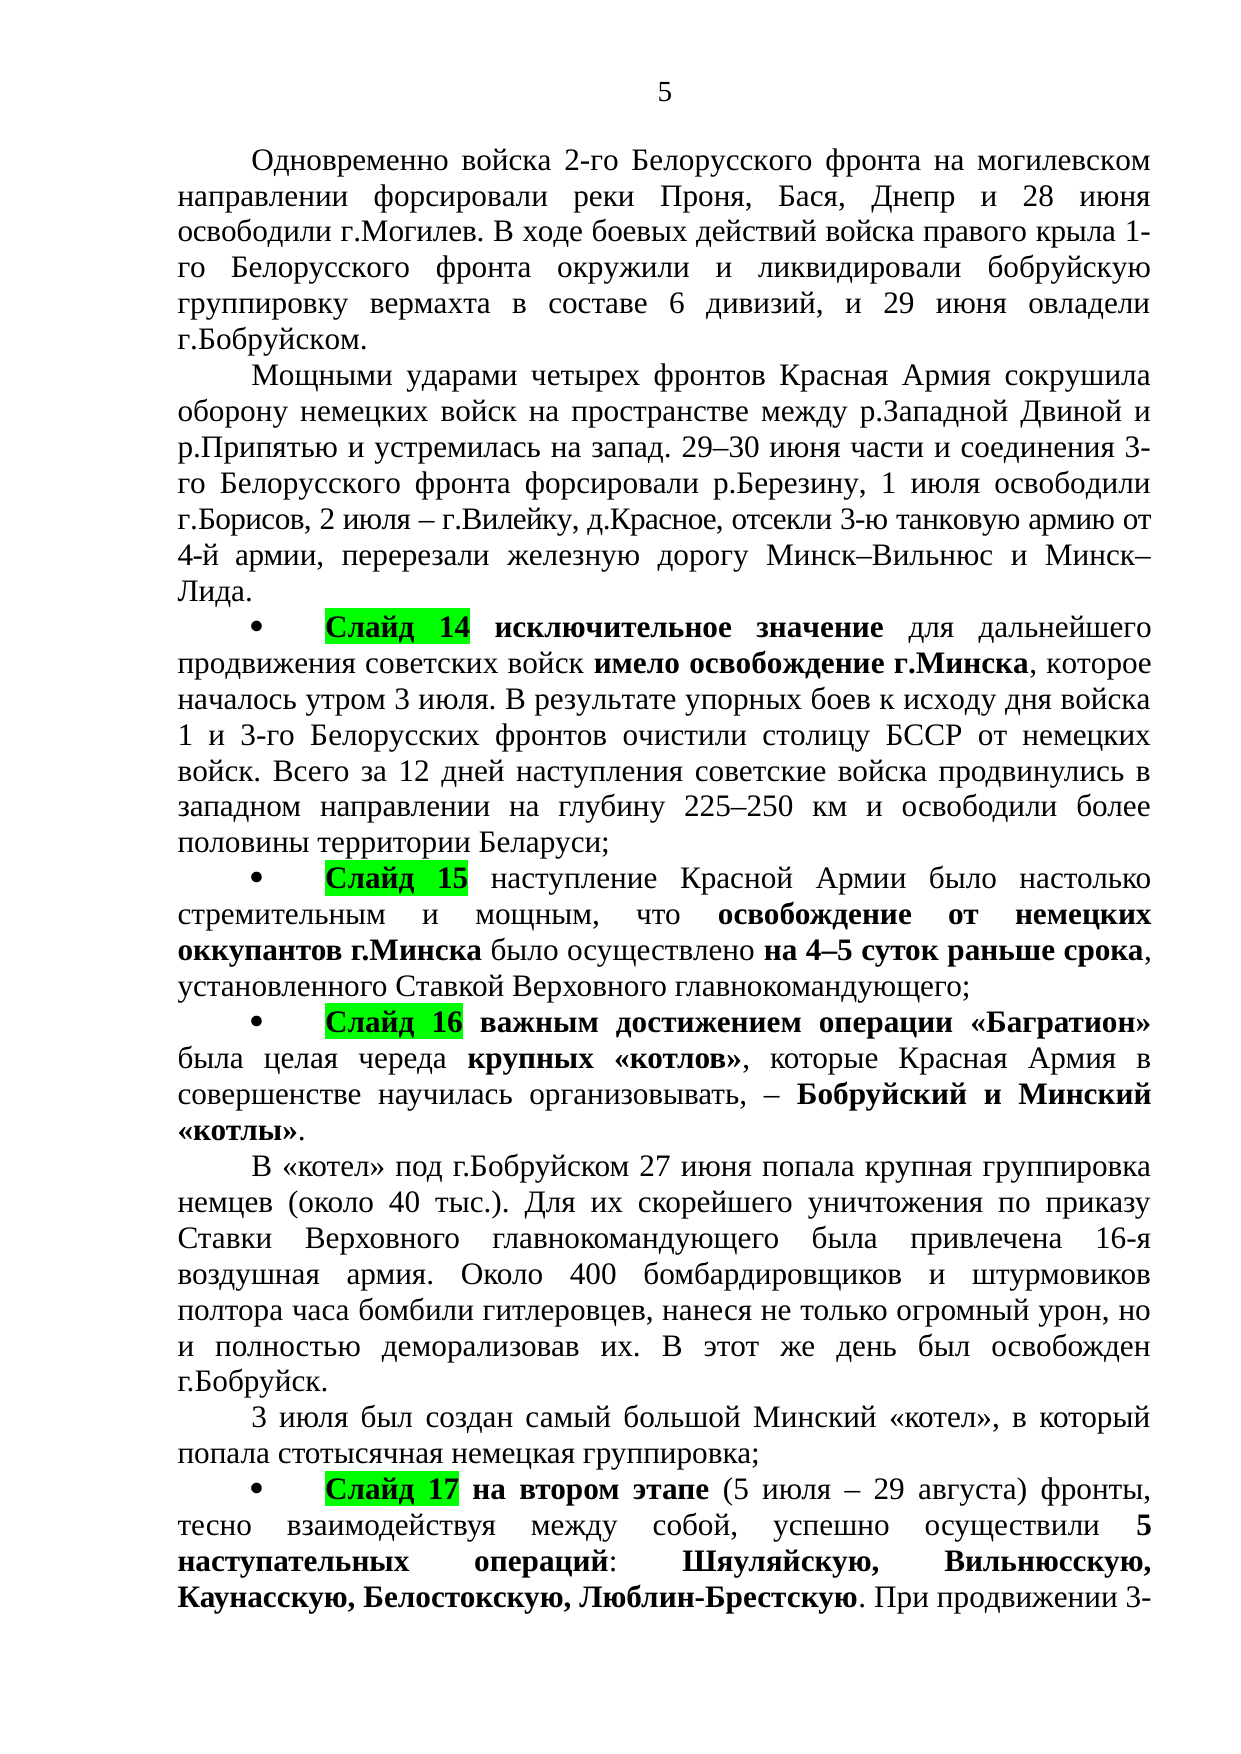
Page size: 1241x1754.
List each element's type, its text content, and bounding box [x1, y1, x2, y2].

text Мощными ударами четырех фронтов Красная Армия сокрушила оборону немецких войск на пространстве между р.Западной Двиной и р.Припятью и устремилась на запад. 29–30 июня части и соединения 3-го Белорусского фронта форсировали р.Березину, 1 июля освободили г.Борисов, 2 июля – г.Вилейку, д.Красное, отсекли 3-ю танковую армию от 4-й армии, перерезали железную дорогу Минск–Вильнюс и Минск–Лида. [177, 356, 1152, 608]
list В «котел» под г.Бобруйском 27 июня попала крупная группировка немцев (около 40 тыс.). Для их скорейшего уничтожения по приказу Ставки Верховного главнокомандующего была привлечена 16-я воздушная армия. Около 400 бомбардировщиков и штурмовиков полтора часа бомбили гитлеровцев, нанеся не только огромный урон, но и полностью деморализовав их. В этот же день был освобожден г.Бобруйск. [177, 1147, 1152, 1399]
list Слайд 16 важным достижением операции «Багратион» была целая череда крупных «котлов», которые Красная Армия в совершенстве научилась организовывать, – Бобруйский и Минский «котлы». [177, 1003, 1152, 1147]
text Одновременно войска 2-го Белорусского фронта на могилевском направлении форсировали реки Проня, Бася, Днепр и 28 июня освободили г.Могилев. В ходе боевых действий войска правого крыла 1-го Белорусского фронта окружили и ликвидировали бобруйскую группировку вермахта в составе 6 дивизий, и 29 июня овладели г.Бобруйском. [177, 141, 1152, 356]
list Слайд 14 исключительное значение для дальнейшего продвижения советских войск имело освобождение г.Минска, которое началось утром 3 июля. В результате упорных боев к исходу дня войска 1 и 3-го Белорусских фронтов очистили столицу БССР от немецких войск. Всего за 12 дней наступления советские войска продвинулись в западном направлении на глубину 225–250 км и освободили более половины территории Беларуси; [177, 608, 1152, 859]
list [177, 1471, 1152, 1614]
list Слайд 15 наступление Красной Армии было настолько стремительным и мощным, что освобождение от немецких оккупантов г.Минска было осуществлено на 4–5 суток раньше срока, установленного Ставкой Верховного главнокомандующего; [177, 859, 1152, 1003]
list 3 июля был создан самый большой Минский «котел», в который попала стотысячная немецкая группировка; [177, 1399, 1152, 1471]
